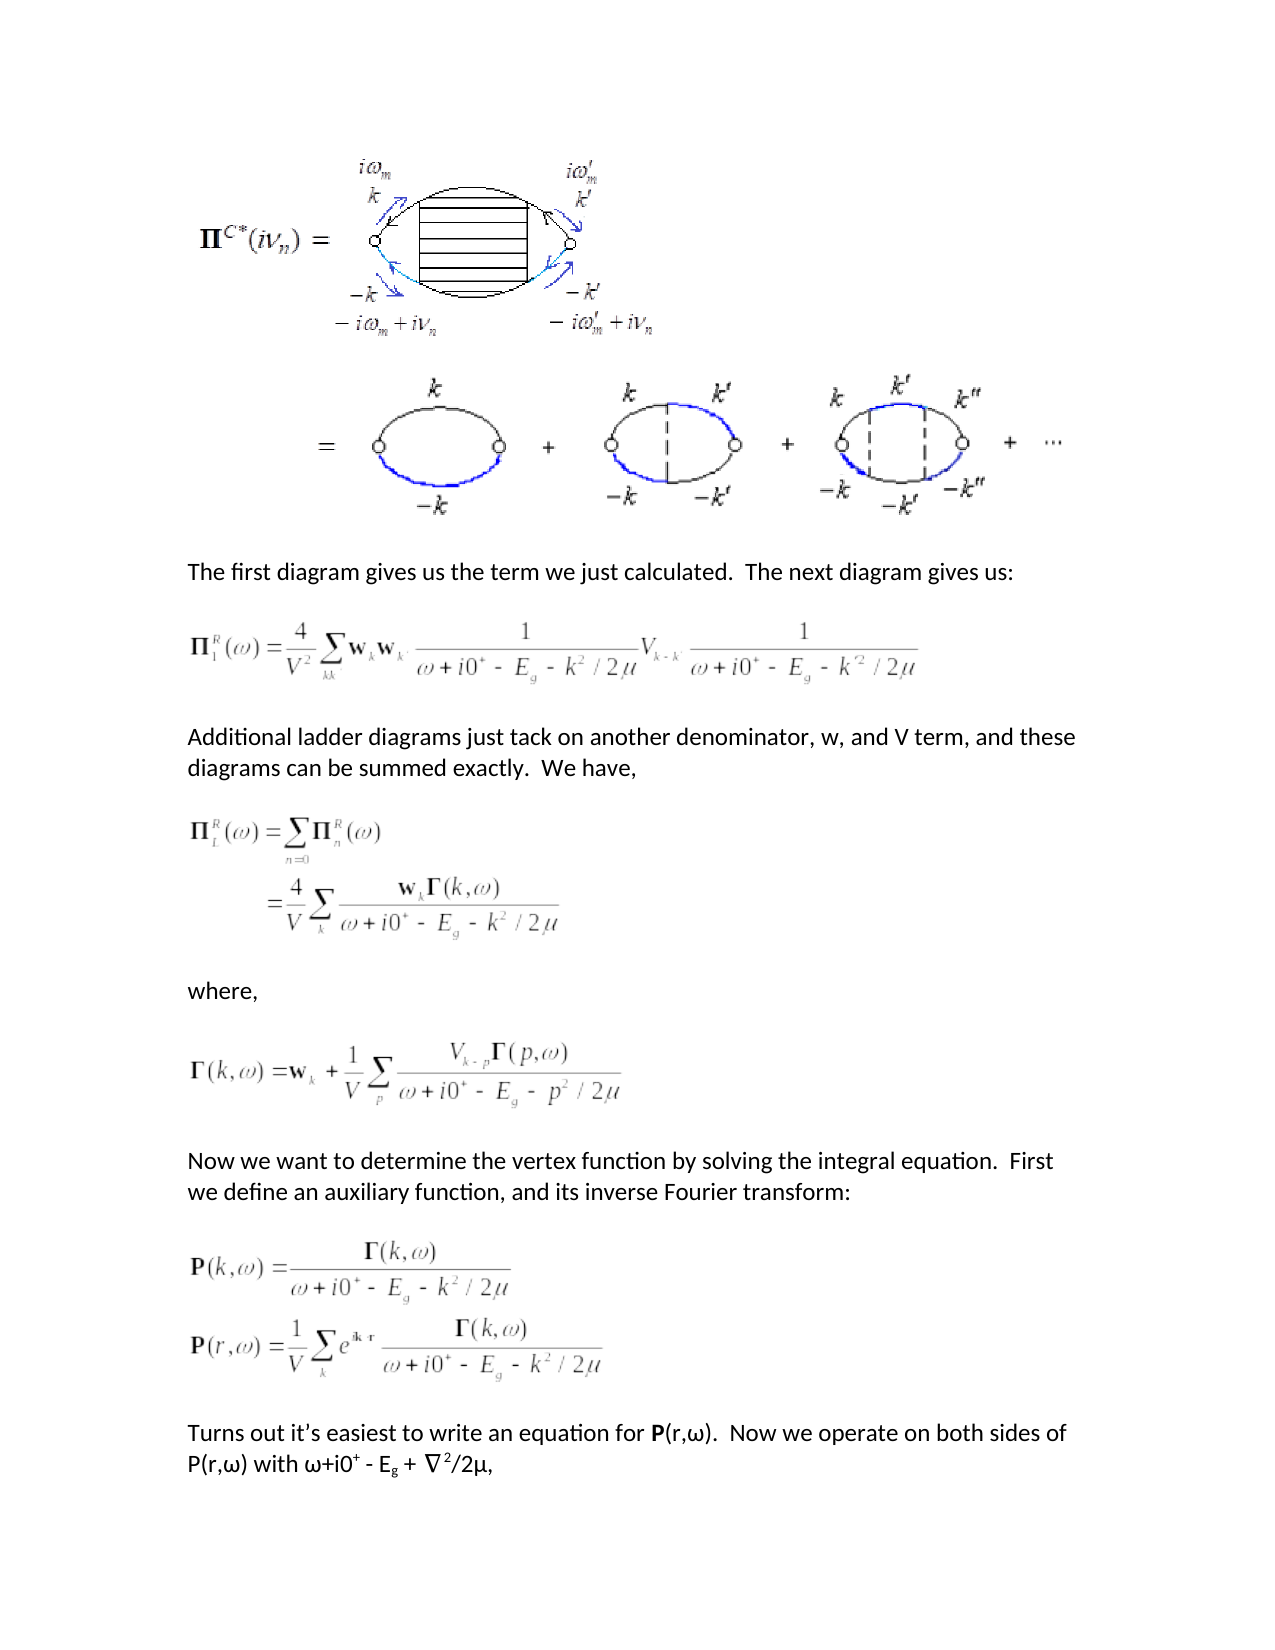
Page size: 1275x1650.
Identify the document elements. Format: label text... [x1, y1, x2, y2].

text Additional ladder diagrams just tack on another denominator, w, and V term, and these diagrams can be summed exactly. We have, [187, 721, 1087, 782]
text where, [187, 975, 1087, 1005]
text Turns out it’s easiest to write an equation for P(r,ω). Now we operate on both sides of P(r,ω) with ω+i0+ - Eg + ∇2/2μ, [187, 1418, 1087, 1479]
text Now we want to determine the vertex function by solving the integral equation. First we define an auxiliary function, and its inverse Fourier transform: [187, 1146, 1087, 1207]
picture [187, 150, 1072, 526]
text The first diagram gives us the term we just calculated. The next diagram gives us: [187, 556, 1087, 586]
